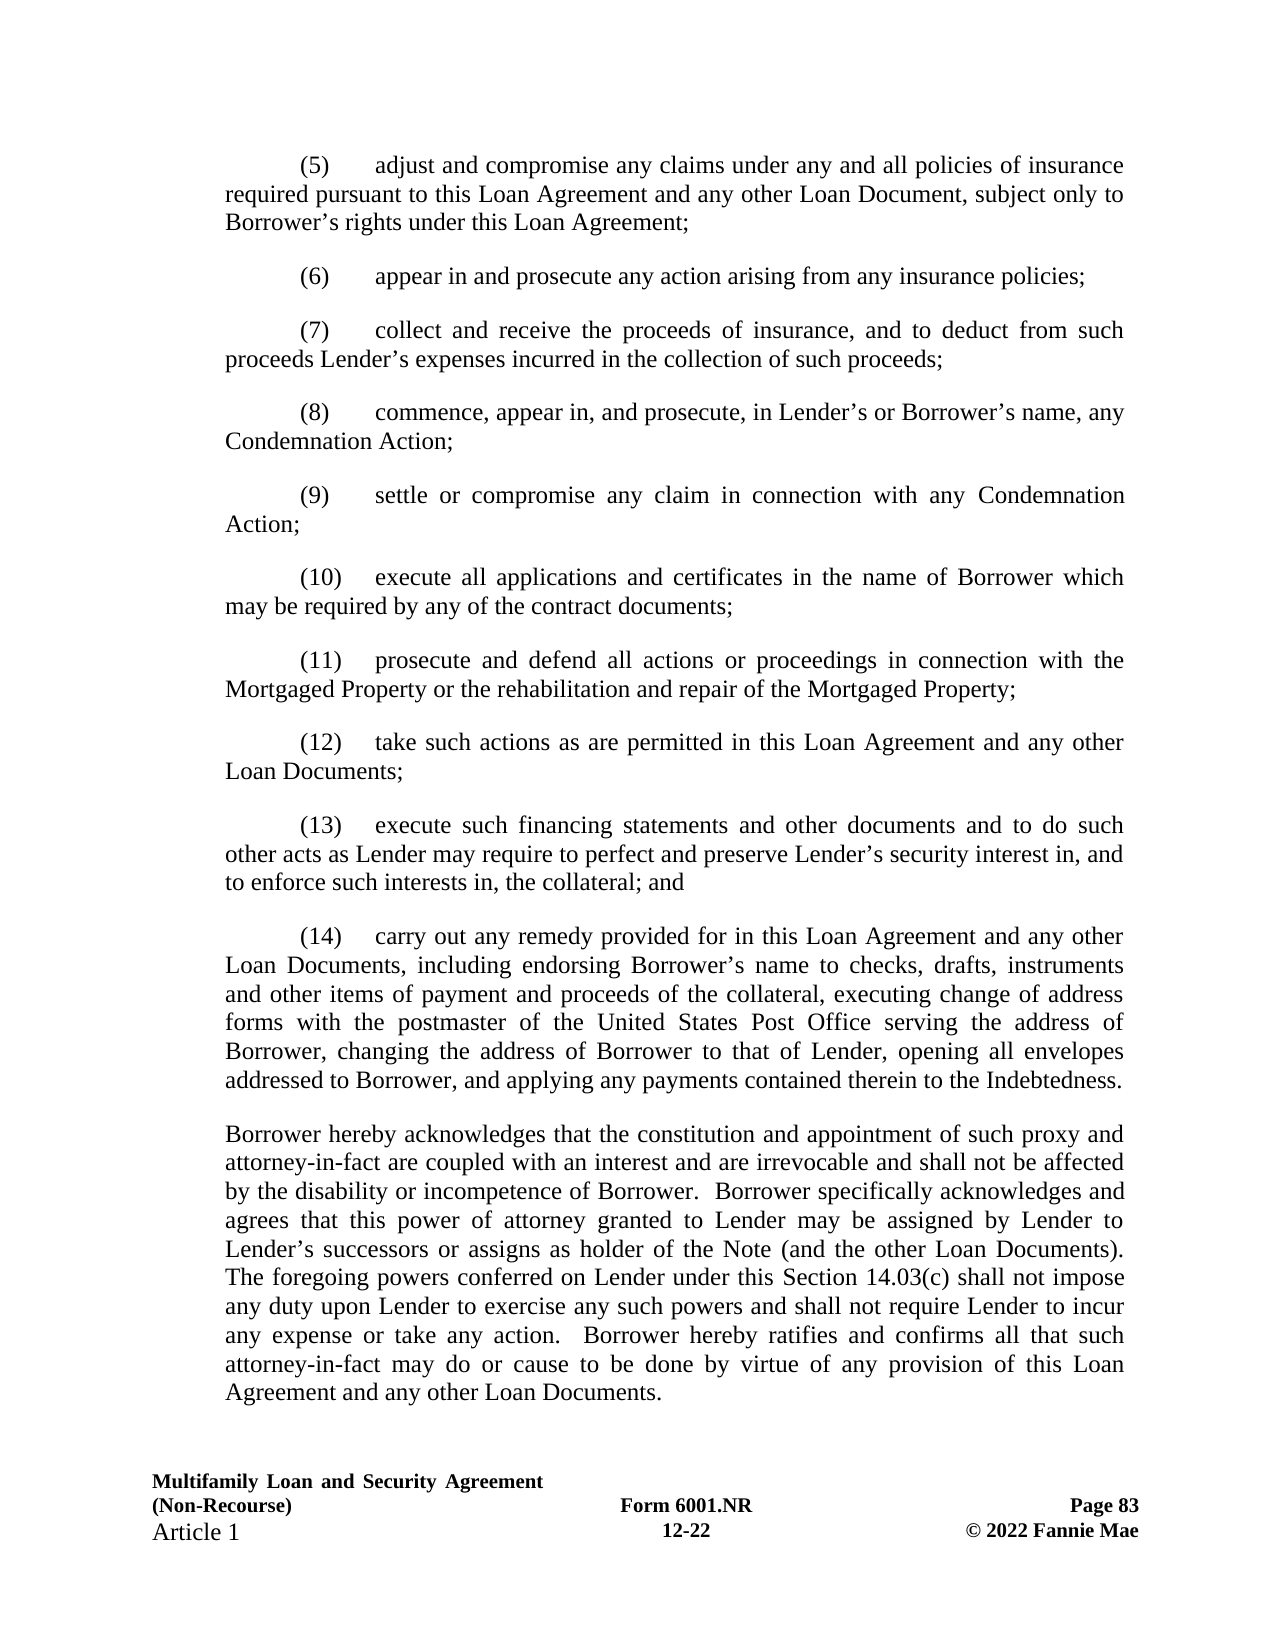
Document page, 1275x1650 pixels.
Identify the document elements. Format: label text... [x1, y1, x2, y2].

subtitle execute such financing statements and other documents and to do such other acts as Lender may require to perfect and preserve Lender’s security interest in, and to enforce such interests in, the collateral; and [225, 810, 1125, 896]
subtitle appear in and prosecute any action arising from any insurance policies; [225, 261, 1125, 290]
subtitle commence, appear in, and prosecute, in Lender’s or Borrower’s name, any Condemnation Action; [225, 397, 1125, 455]
subtitle adjust and compromise any claims under any and all policies of insurance required pursuant to this Loan Agreement and any other Loan Document, subject only to Borrower’s rights under this Loan Agreement; [225, 150, 1125, 236]
subtitle execute all applications and certificates in the name of Borrower which may be required by any of the contract documents; [225, 562, 1125, 620]
subtitle take such actions as are permitted in this Loan Agreement and any other Loan Documents; [225, 727, 1125, 785]
subtitle settle or compromise any claim in connection with any Condemnation Action; [225, 480, 1125, 537]
subtitle prosecute and defend all actions or proceedings in connection with the Mortgaged Property or the rehabilitation and repair of the Mortgaged Property; [225, 645, 1125, 702]
subtitle carry out any remedy provided for in this Loan Agreement and any other Loan Documents, including endorsing Borrower’s name to checks, drafts, instruments and other items of payment and proceeds of the collateral, executing change of address forms with the postmaster of the United States Post Office serving the address of Borrower, changing the address of Borrower to that of Lender, opening all envelopes addressed to Borrower, and applying any payments contained therein to the Indebtedness. [225, 921, 1125, 1094]
subtitle collect and receive the proceeds of insurance, and to deduct from such proceeds Lender’s expenses incurred in the collection of such proceeds; [225, 315, 1125, 372]
text Borrower hereby acknowledges that the constitution and appointment of such proxy and attorney-in-fact are coupled with an interest and are irrevocable and shall not be affected by the disability or incompetence of Borrower. Borrower specifically acknowledges and agrees that this power of attorney granted to Lender may be assigned by Lender to Lender’s successors or assigns as holder of the Note (and the other Loan Documents). The foregoing powers conferred on Lender under this Section 14.03(c) shall not impose any duty upon Lender to exercise any such powers and shall not require Lender to incur any expense or take any action. Borrower hereby ratifies and confirms all that such attorney-in-fact may do or cause to be done by virtue of any provision of this Loan Agreement and any other Loan Documents. [225, 1119, 1125, 1406]
